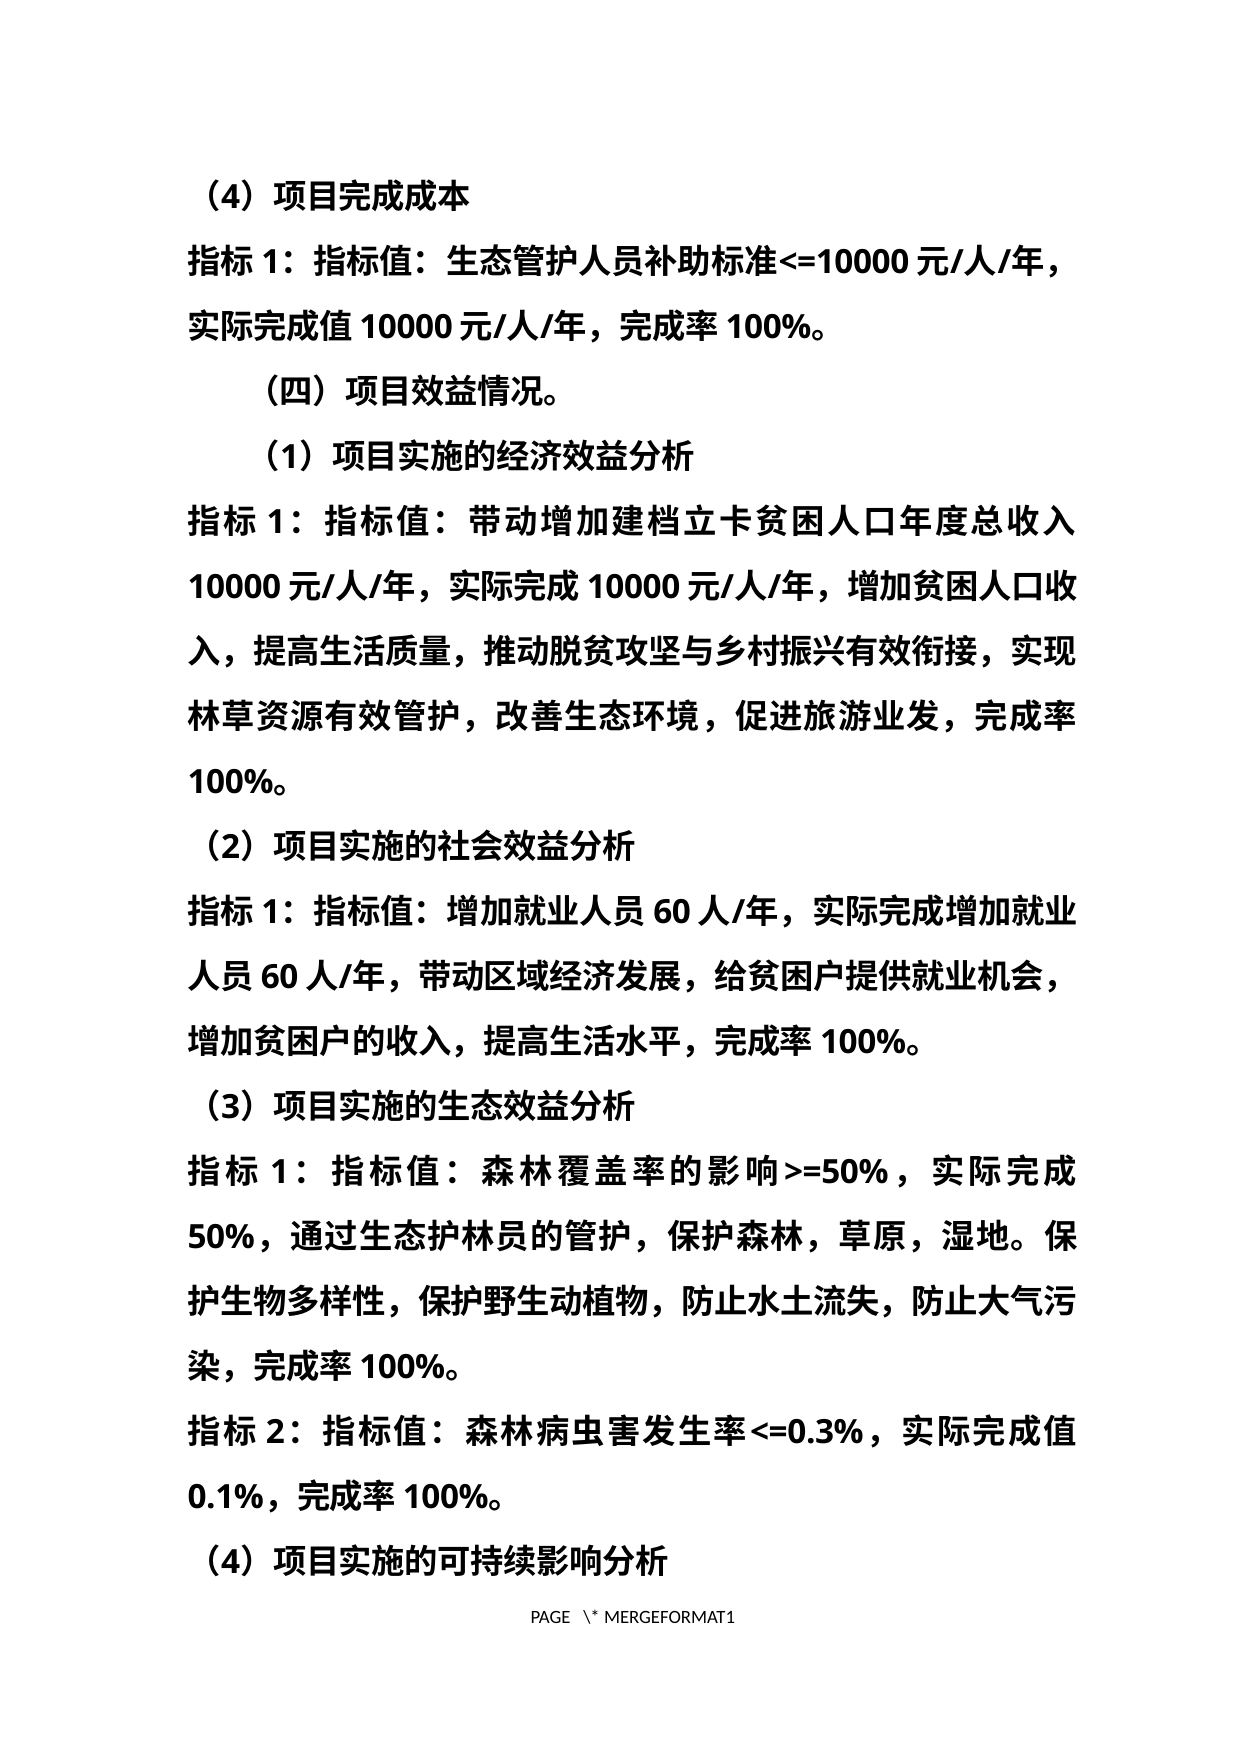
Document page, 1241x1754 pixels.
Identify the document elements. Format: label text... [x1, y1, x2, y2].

text （四）项目效益情况。 [187, 357, 1078, 422]
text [187, 162, 1078, 357]
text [187, 422, 1078, 1592]
